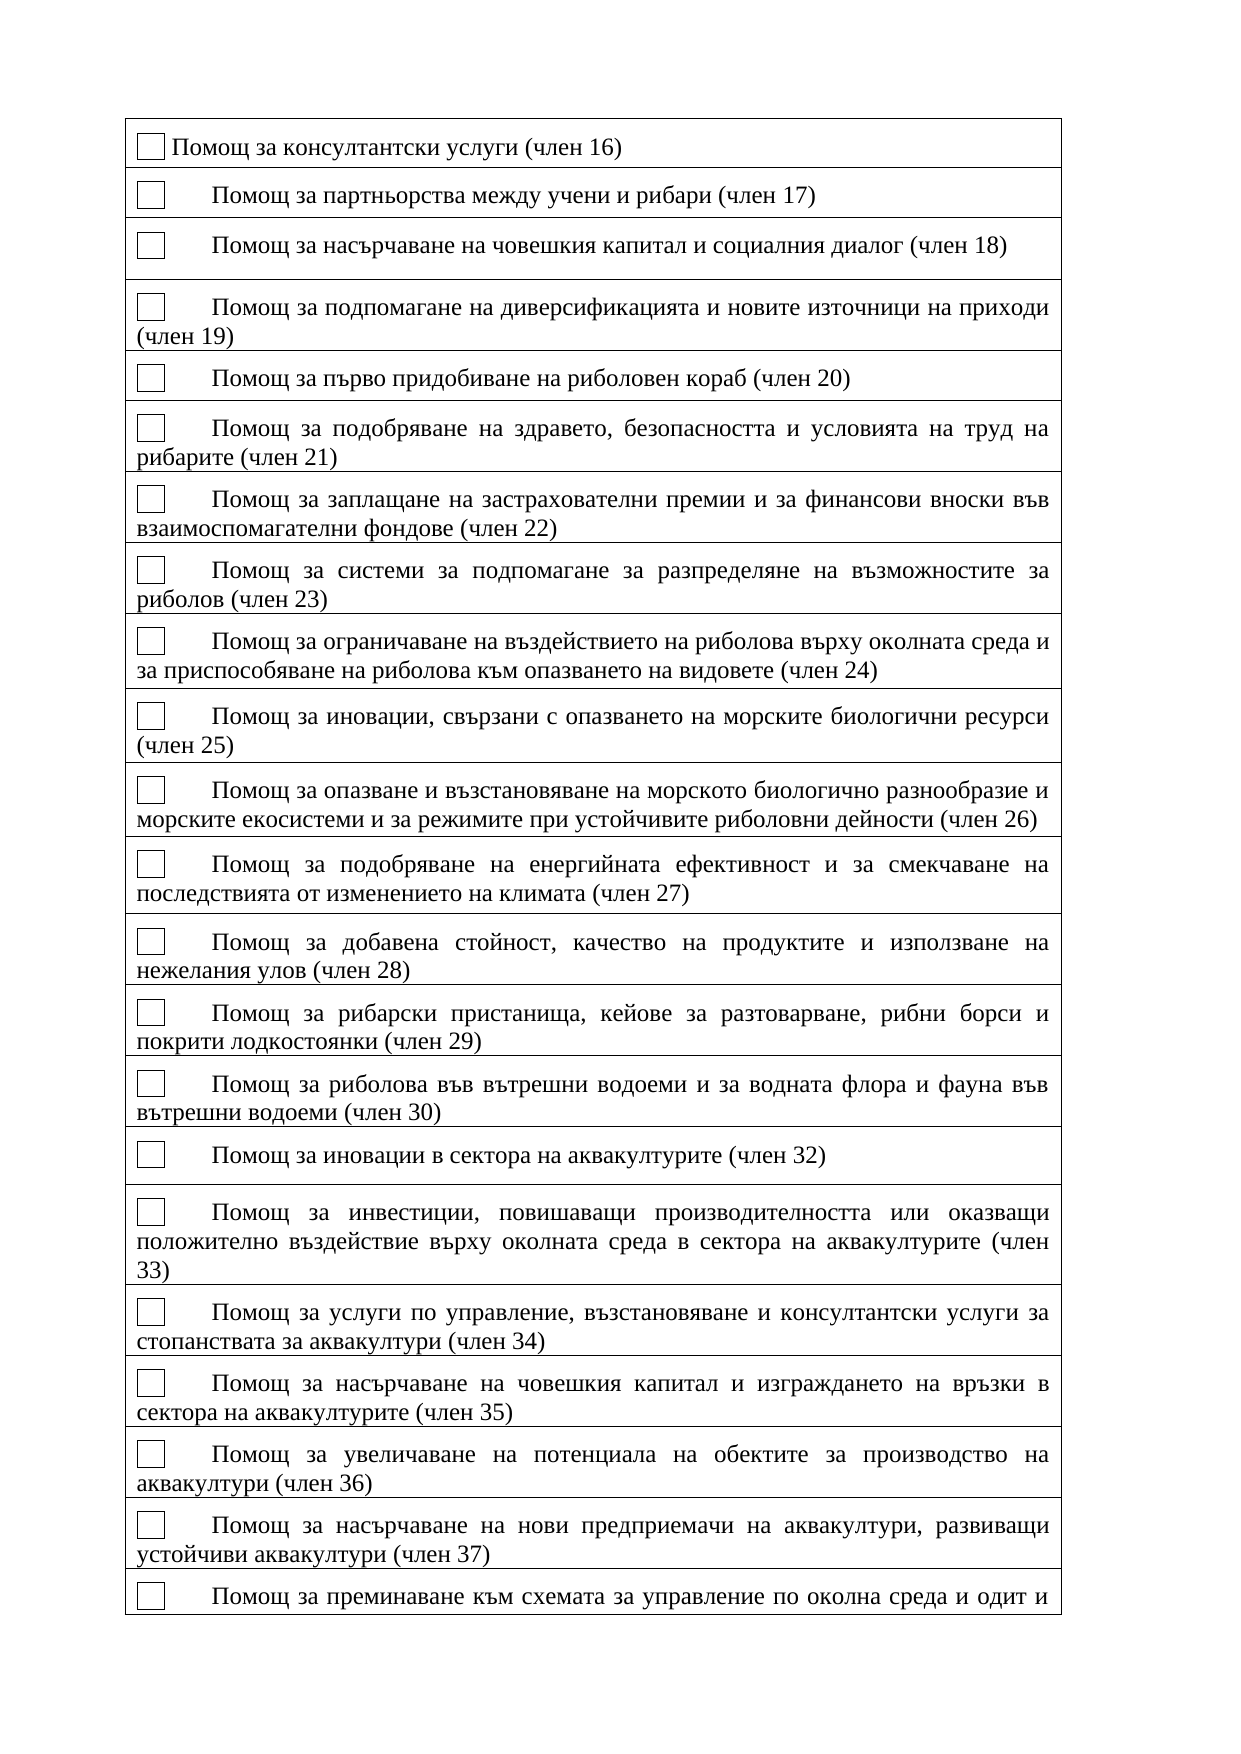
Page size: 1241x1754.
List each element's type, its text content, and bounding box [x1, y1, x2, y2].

table_cell Помощ за подобряване на енергийната ефективност и за смекчаване на последствията от изменението на климата (член 27) [126, 837, 1061, 913]
table_cell Помощ за насърчаване на нови предприемачи на аквакултури, развиващи устойчиви аквакултури (член 37) [126, 1498, 1061, 1568]
table_cell Помощ за рибарски пристанища, кейове за разтоварване, рибни борси и покрити лодкостоянки (член 29) [126, 985, 1061, 1055]
table_cell Помощ за опазване и възстановяване на морското биологично разнообразие и морските екосистеми и за режимите при устойчивите риболовни дейности (член 26) [126, 763, 1061, 836]
table_cell Помощ за насърчаване на човешкия капитал и изграждането на връзки в сектора на аквакултурите (член 35) [126, 1356, 1061, 1426]
table_cell Помощ за ограничаване на въздействието на риболова върху околната среда и за приспособяване на риболова към опазването на видовете (член 24) [126, 614, 1061, 688]
table_cell Помощ за риболова във вътрешни водоеми и за водната флора и фауна във вътрешни водоеми (член 30) [126, 1056, 1061, 1126]
table_cell Помощ за заплащане на застрахователни премии и за финансови вноски във взаимоспомагателни фондове (член 22) [126, 472, 1061, 542]
table_cell Помощ за подобряване на здравето, безопасността и условията на труд на рибарите (член 21) [126, 401, 1061, 471]
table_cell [126, 1569, 1061, 1614]
table_cell Помощ за подпомагане на диверсификацията и новите източници на приходи (член 19) [126, 280, 1061, 349]
table_cell Помощ за партньорства между учени и рибари (член 17) [126, 168, 1061, 217]
table_cell Помощ за увеличаване на потенциала на обектите за производство на аквакултури (член 36) [126, 1427, 1061, 1497]
table_cell Помощ за системи за подпомагане за разпределяне на възможностите за риболов (член 23) [126, 543, 1061, 613]
table_cell Помощ за първо придобиване на риболовен кораб (член 20) [126, 351, 1061, 399]
table_cell Помощ за консултантски услуги (член 16) [126, 119, 1061, 167]
table_cell Помощ за иновации в сектора на аквакултурите (член 32) [126, 1127, 1061, 1184]
table_cell Помощ за инвестиции, повишаващи производителността или оказващи положително въздействие върху околната среда в сектора на аквакултурите (член 33) [126, 1185, 1061, 1284]
table_cell Помощ за добавена стойност, качество на продуктите и използване на нежелания улов (член 28) [126, 914, 1061, 984]
table_cell Помощ за услуги по управление, възстановяване и консултантски услуги за стопанствата за аквакултури (член 34) [126, 1285, 1061, 1355]
table_cell Помощ за насърчаване на човешкия капитал и социалния диалог (член 18) [126, 218, 1061, 278]
table_cell Помощ за иновации, свързани с опазването на морските биологични ресурси (член 25) [126, 689, 1061, 762]
